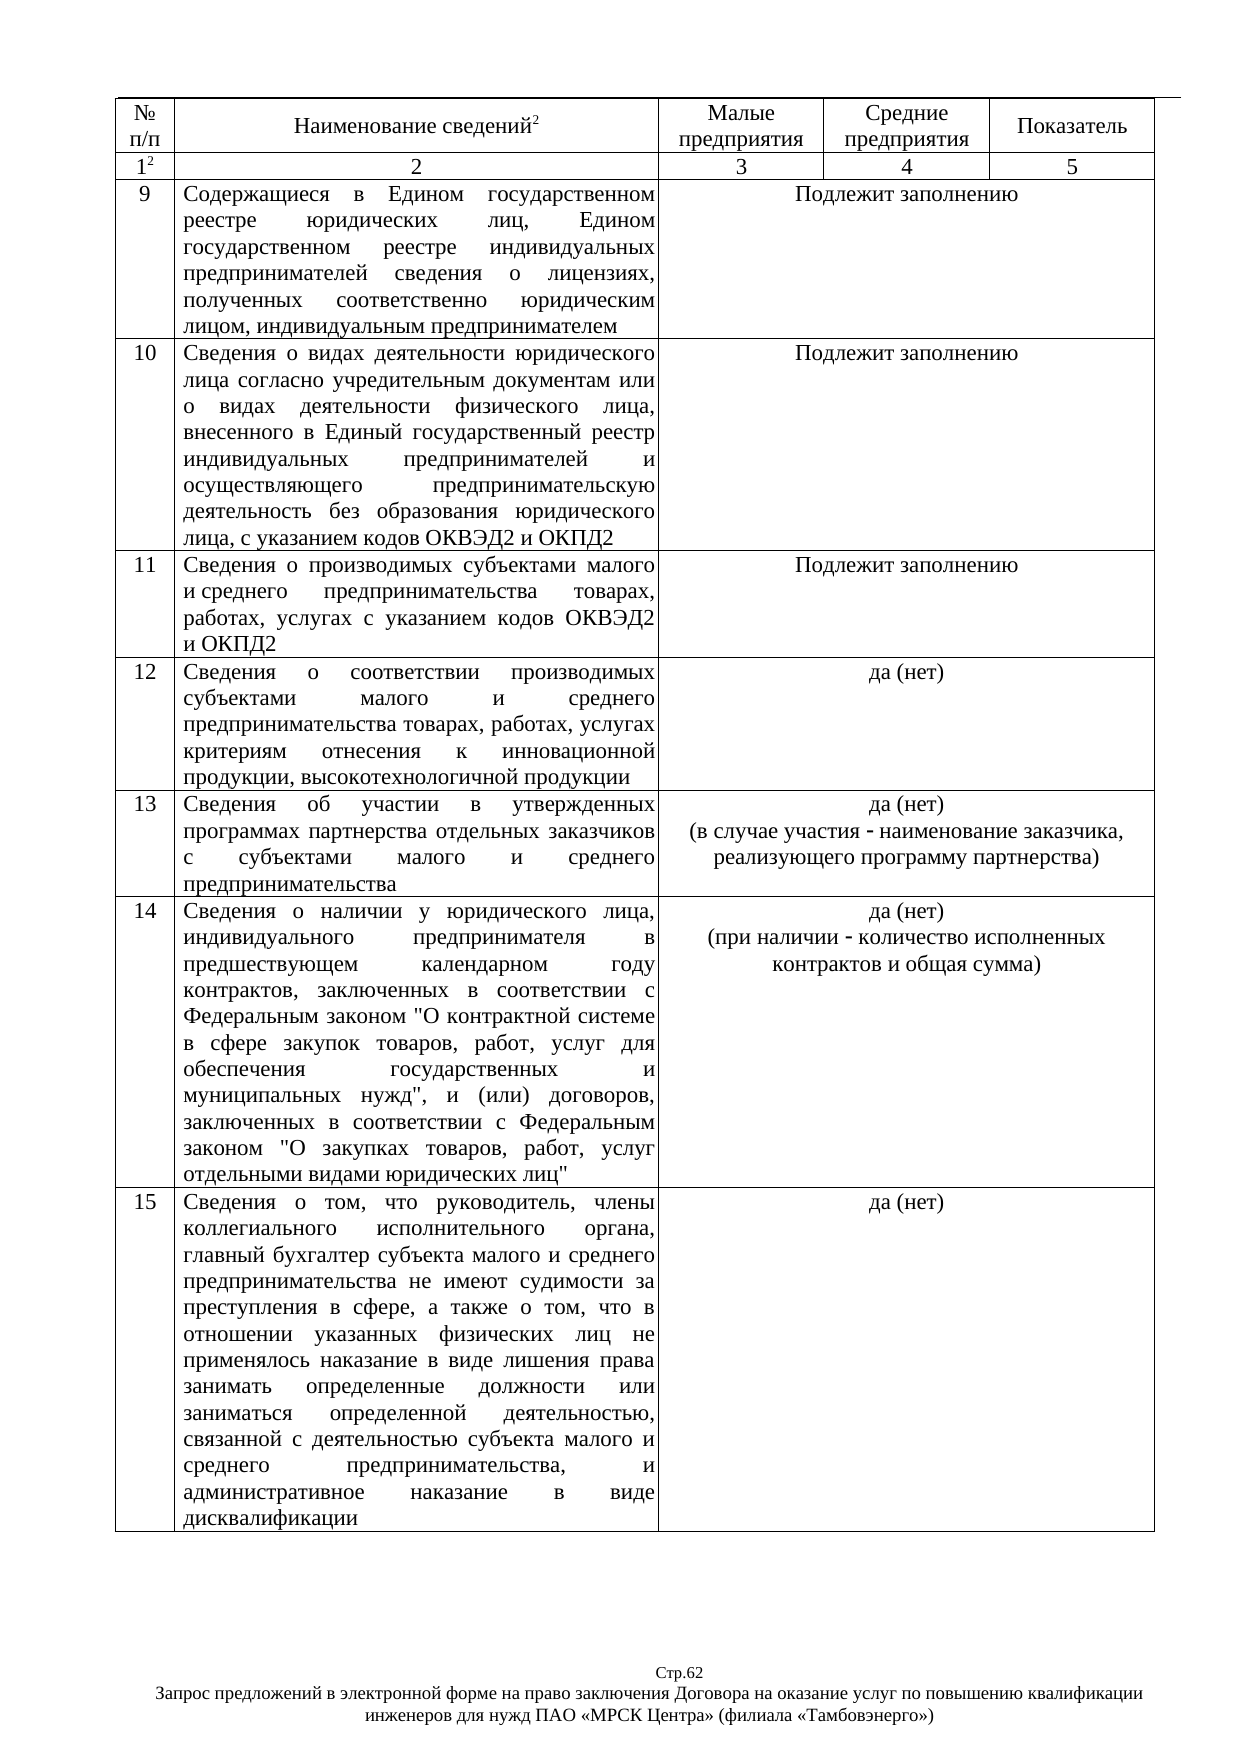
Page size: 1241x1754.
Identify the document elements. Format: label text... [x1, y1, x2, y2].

table_cell Сведения об участии в утвержденных программах партнерства отдельных заказчиков с субъектами малого и среднего предпринимательства [175, 791, 658, 896]
table_cell 3 [659, 153, 823, 179]
table_cell 13 [116, 791, 174, 896]
table_cell Сведения о том, что руководитель, члены коллегиального исполнительного органа, главный бухгалтер субъекта малого и среднего предпринимательства не имеют судимости за преступления в сфере, а также о том, что в отношении указанных физических лиц не применялось наказание в виде лишения права занимать определенные должности или заниматься определенной деятельностью, связанной с деятельностью субъекта малого и среднего предпринимательства, и административное наказание в виде дисквалификации [175, 1188, 658, 1531]
table_header Наименование сведений2 [175, 99, 658, 152]
table_cell 12 [116, 658, 174, 789]
table_cell Подлежит заполнению [659, 551, 1154, 657]
table_cell 10 [116, 339, 174, 550]
table_header Показатель [990, 99, 1154, 152]
table_cell Сведения о производимых субъектами малого и среднего предпринимательства товарах, работах, услугах с указанием кодов ОКВЭД2 и ОКПД2 [175, 551, 658, 657]
table_cell 14 [116, 897, 174, 1187]
table_cell Подлежит заполнению [659, 180, 1154, 338]
table_cell Сведения о видах деятельности юридического лица согласно учредительным документам или о видах деятельности физического лица, внесенного в Единый государственный реестр индивидуальных предпринимателей и осуществляющего предпринимательскую деятельность без образования юридического лица, с указанием кодов ОКВЭД2 и ОКПД2 [175, 339, 658, 550]
table_cell 9 [116, 180, 174, 338]
table_cell 15 [116, 1188, 174, 1531]
table_cell да (нет) [659, 658, 1154, 789]
table_cell да (нет) (в случае участия наименование заказчика, реализующего программу партнерства) [659, 791, 1154, 896]
table_cell 12 [116, 153, 174, 179]
table_header № п/п [116, 99, 174, 152]
table_cell 11 [116, 551, 174, 657]
table_cell Подлежит заполнению [659, 339, 1154, 550]
table_header Средние предприятия [824, 99, 989, 152]
table_cell 5 [990, 153, 1154, 179]
table_cell да (нет) (при наличии количество исполненных контрактов и общая сумма) [659, 897, 1154, 1187]
table_cell Сведения о наличии у юридического лица, индивидуального предпринимателя в предшествующем календарном году контрактов, заключенных в соответствии с Федеральным законом "О контрактной системе в сфере закупок товаров, работ, услуг для обеспечения государственных и муниципальных нужд", и (или) договоров, заключенных в соответствии с Федеральным законом "О закупках товаров, работ, услуг отдельными видами юридических лиц" [175, 897, 658, 1187]
table_cell Содержащиеся в Едином государственном реестре юридических лиц, Едином государственном реестре индивидуальных предпринимателей сведения о лицензиях, полученных соответственно юридическим лицом, индивидуальным предпринимателем [175, 180, 658, 338]
table_cell 4 [824, 153, 989, 179]
table_cell да (нет) [659, 1188, 1154, 1531]
table_cell Сведения о соответствии производимых субъектами малого и среднего предпринимательства товарах, работах, услугах критериям отнесения к инновационной продукции, высокотехнологичной продукции [175, 658, 658, 789]
table_cell 2 [175, 153, 658, 179]
table_header Малые предприятия [659, 99, 823, 152]
